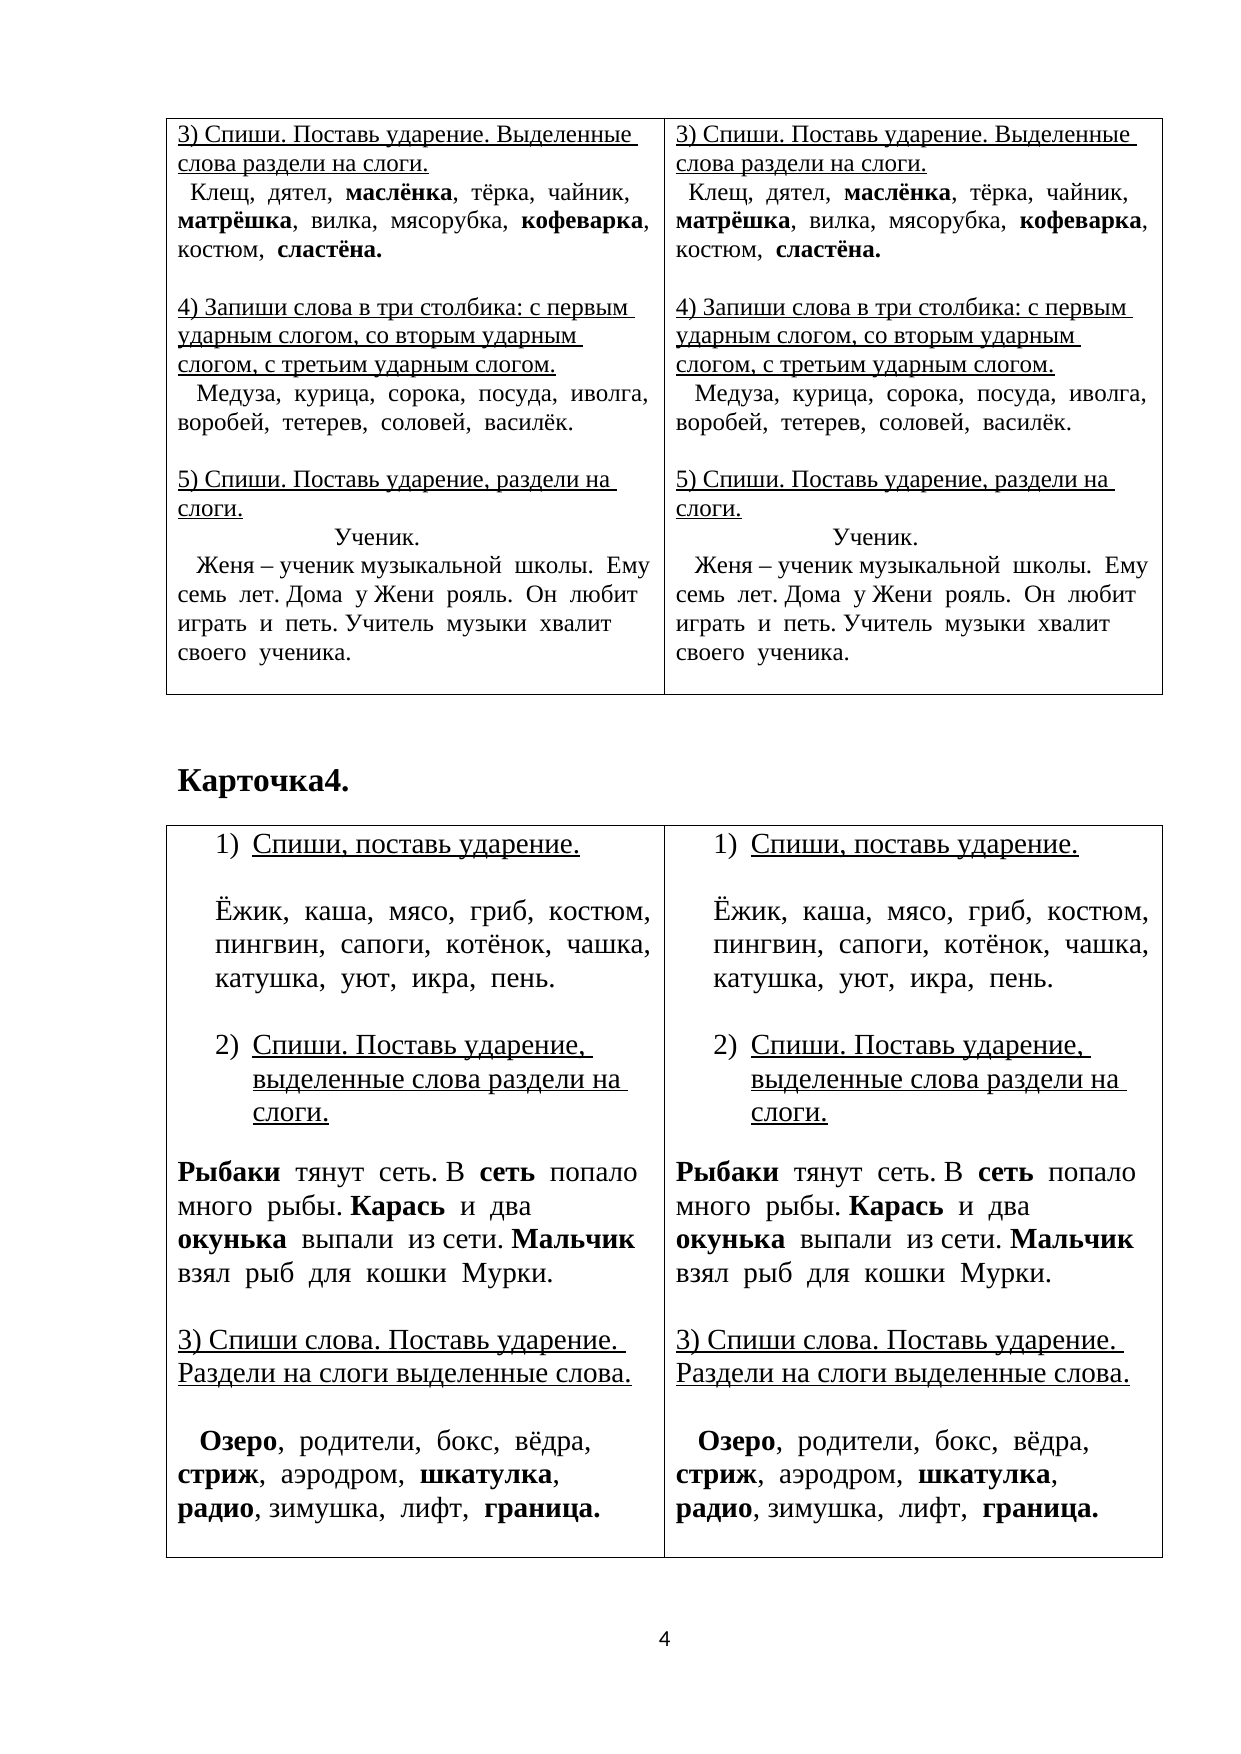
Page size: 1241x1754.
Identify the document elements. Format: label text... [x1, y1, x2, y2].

text Карточка4. [177, 760, 1152, 798]
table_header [167, 119, 664, 694]
table_header Спиши, поставь ударение. Ёжик, каша, мясо, гриб, костюм, пингвин, сапоги, котёнок, чашка, катушка, уют, икра, пень. Спиши. Поставь ударение, выделенные слова раздели на слоги. Рыбаки тянут сеть. В сеть попало много рыбы. Карась и два окунька выпали из сети. Мальчик взял рыб для кошки Мурки. 3) Спиши слова. Поставь ударение. Раздели на слоги выделенные слова. Озеро, родители, бокс, вёдра, стриж, аэродром, шкатулка, радио, зимушка, лифт, граница. [167, 826, 664, 1557]
table_header Спиши, поставь ударение. Ёжик, каша, мясо, гриб, костюм, пингвин, сапоги, котёнок, чашка, катушка, уют, икра, пень. Спиши. Поставь ударение, выделенные слова раздели на слоги. Рыбаки тянут сеть. В сеть попало много рыбы. Карась и два окунька выпали из сети. Мальчик взял рыб для кошки Мурки. 3) Спиши слова. Поставь ударение. Раздели на слоги выделенные слова. Озеро, родители, бокс, вёдра, стриж, аэродром, шкатулка, радио, зимушка, лифт, граница. [665, 826, 1162, 1557]
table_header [665, 119, 1162, 694]
